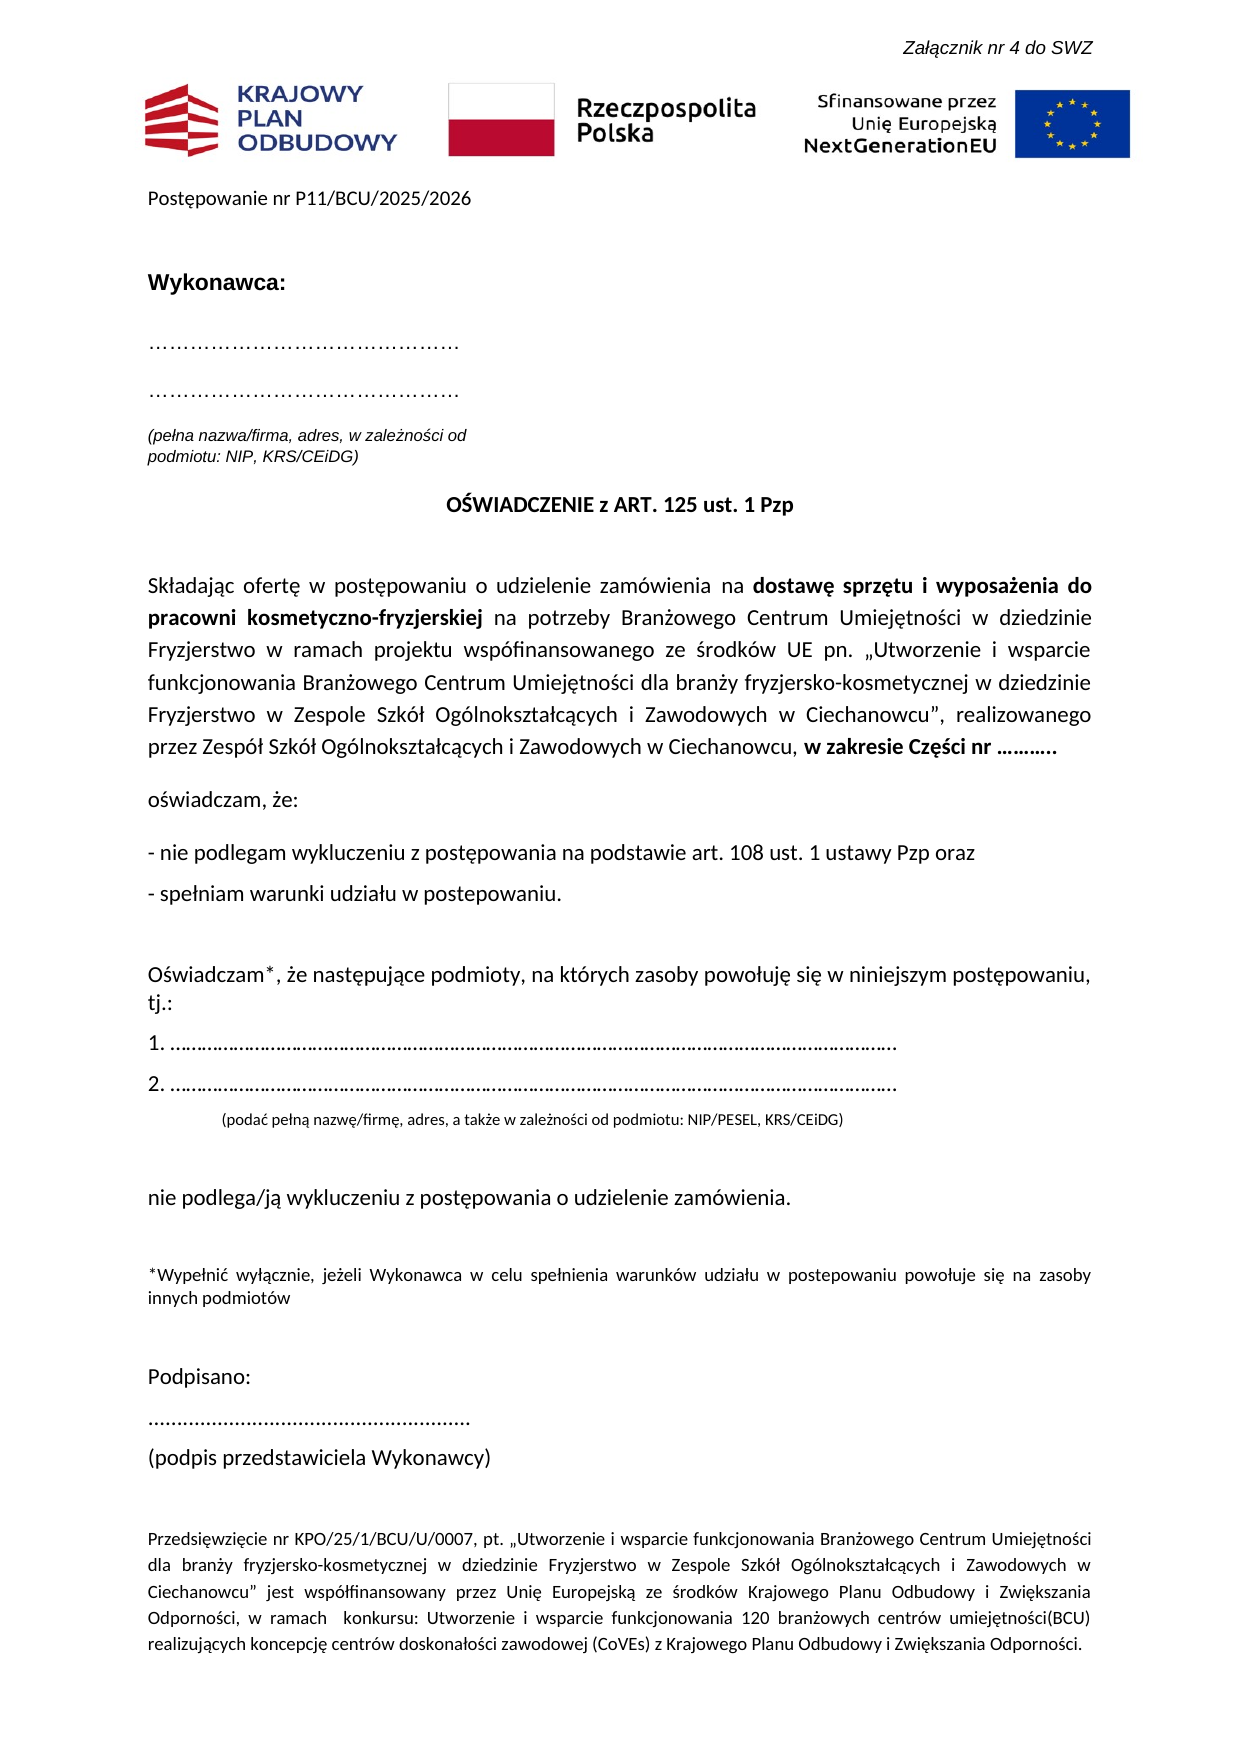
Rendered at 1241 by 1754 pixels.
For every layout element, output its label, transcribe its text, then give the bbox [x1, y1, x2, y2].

text Podpisano: [148, 1362, 1093, 1391]
text Postępowanie nr P11/BCU/2025/2026 [148, 133, 1093, 210]
text (podpis przedstawiciela Wykonawcy) [148, 1443, 1093, 1472]
text 1. ………………………………………………………………………………………………………………………… [148, 1028, 1093, 1056]
text Oświadczam*, że następujące podmioty, na których zasoby powołuję się w niniejszym postępowaniu, tj.: [148, 960, 1093, 1016]
text ........................................................ [148, 1403, 1093, 1431]
text *Wypełnić wyłącznie, jeżeli Wykonawca w celu spełnienia warunków udziału w postepowaniu powołuje się na zasoby innych podmiotów [148, 1264, 1093, 1309]
text (podać pełną nazwę/firmę, adres, a także w zależności od podmiotu: NIP/PESEL, KRS/CEiDG) [148, 1109, 1093, 1129]
text OŚWIADCZENIE z ART. 125 ust. 1 Pzp [148, 490, 1093, 518]
text ……………………………………………………………………………… [148, 329, 472, 401]
text Wykonawca: [148, 269, 1093, 295]
text nie podlega/ją wykluczeniu z postępowania o udzielenie zamówienia. [148, 1183, 1093, 1211]
text - nie podlegam wykluczeniu z postępowania na podstawie art. 108 ust. 1 ustawy Pzp oraz [148, 838, 1093, 866]
text - spełniam warunki udziału w postepowaniu. [148, 879, 1093, 907]
text Składając ofertę w postępowaniu o udzielenie zamówienia na dostawę sprzętu i wyposażenia do pracowni kosmetyczno-fryzjerskiej na potrzeby Branżowego Centrum Umiejętności w dziedzinie Fryzjerstwo w ramach projektu wspófinansowanego ze środków UE pn. „Utworzenie i wsparcie funkcjonowania Branżowego Centrum Umiejętności dla branży fryzjersko-kosmetycznej w dziedzinie Fryzjerstwo w Zespole Szkół Ogólnokształcących i Zawodowych w Ciechanowcu”, realizowanego przez Zespół Szkół Ogólnokształcących i Zawodowych w Ciechanowcu, w zakresie Części nr ……….. [148, 571, 1093, 760]
text (pełna nazwa/firma, adres, w zależności od podmiotu: NIP, KRS/CEiDG) [148, 425, 472, 466]
text 2. ………………………………………………………………………………………………………………………… [148, 1069, 1093, 1097]
picture [107, 65, 1177, 181]
text oświadczam, że: [148, 785, 1093, 813]
